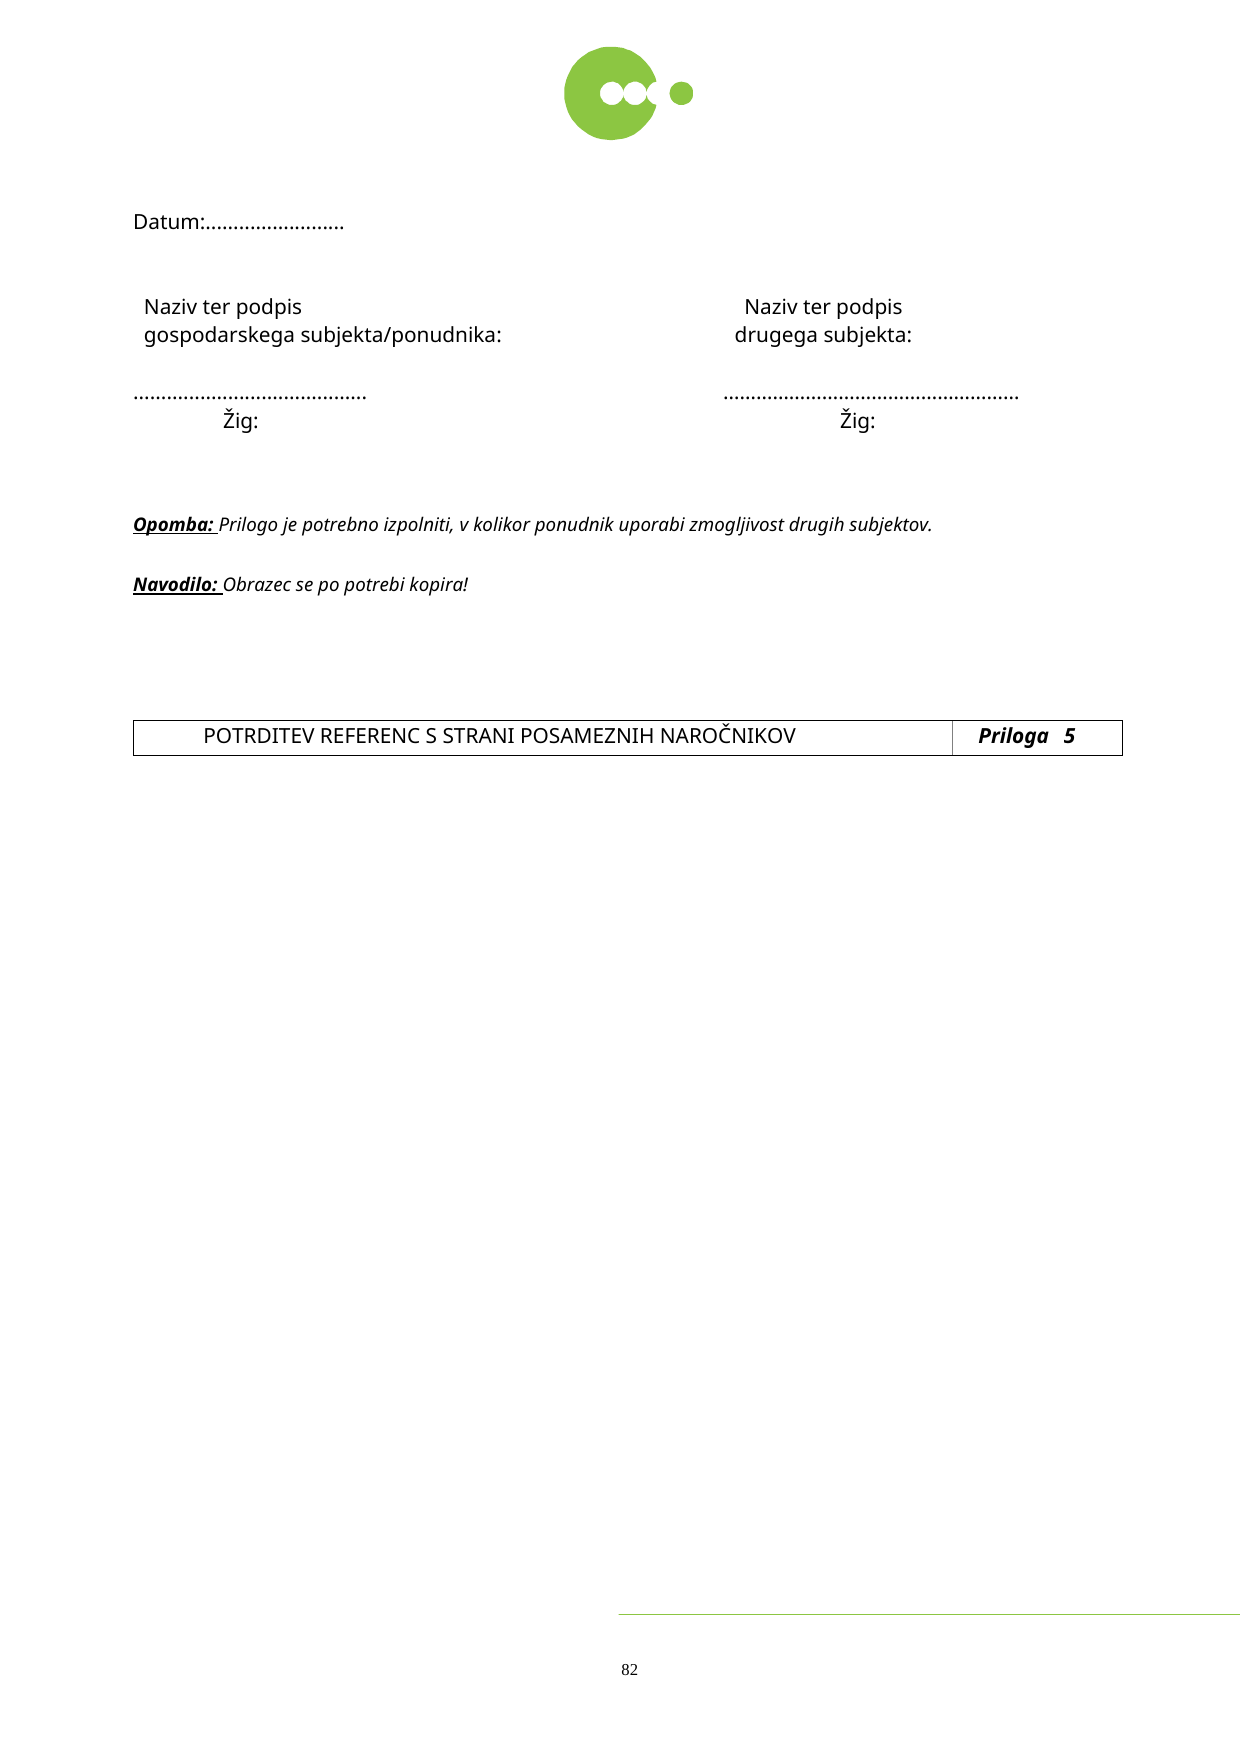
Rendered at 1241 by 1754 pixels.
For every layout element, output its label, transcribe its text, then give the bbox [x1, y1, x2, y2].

text Navodilo: Obrazec se po potrebi kopira! [133, 572, 1122, 597]
text Naziv ter podpis Naziv ter podpis [133, 292, 1122, 321]
text Opomba: Prilogo je potrebno izpolniti, v kolikor ponudnik uporabi zmogljivost drugih subjektov. [133, 511, 1122, 536]
text .......................................... ……………………………………………… [133, 377, 1122, 406]
text Datum:......................... [133, 207, 1122, 235]
table_header [134, 721, 196, 755]
text gospodarskega subjekta/ponudnika: drugega subjekta: [133, 321, 1122, 349]
table_header Priloga [953, 721, 1056, 755]
table_header POTRDITEV REFERENC S STRANI POSAMEZNIH NAROČNIKOV [196, 721, 952, 755]
text Žig: Žig: [133, 406, 1122, 434]
table_header 5 [1056, 721, 1122, 755]
